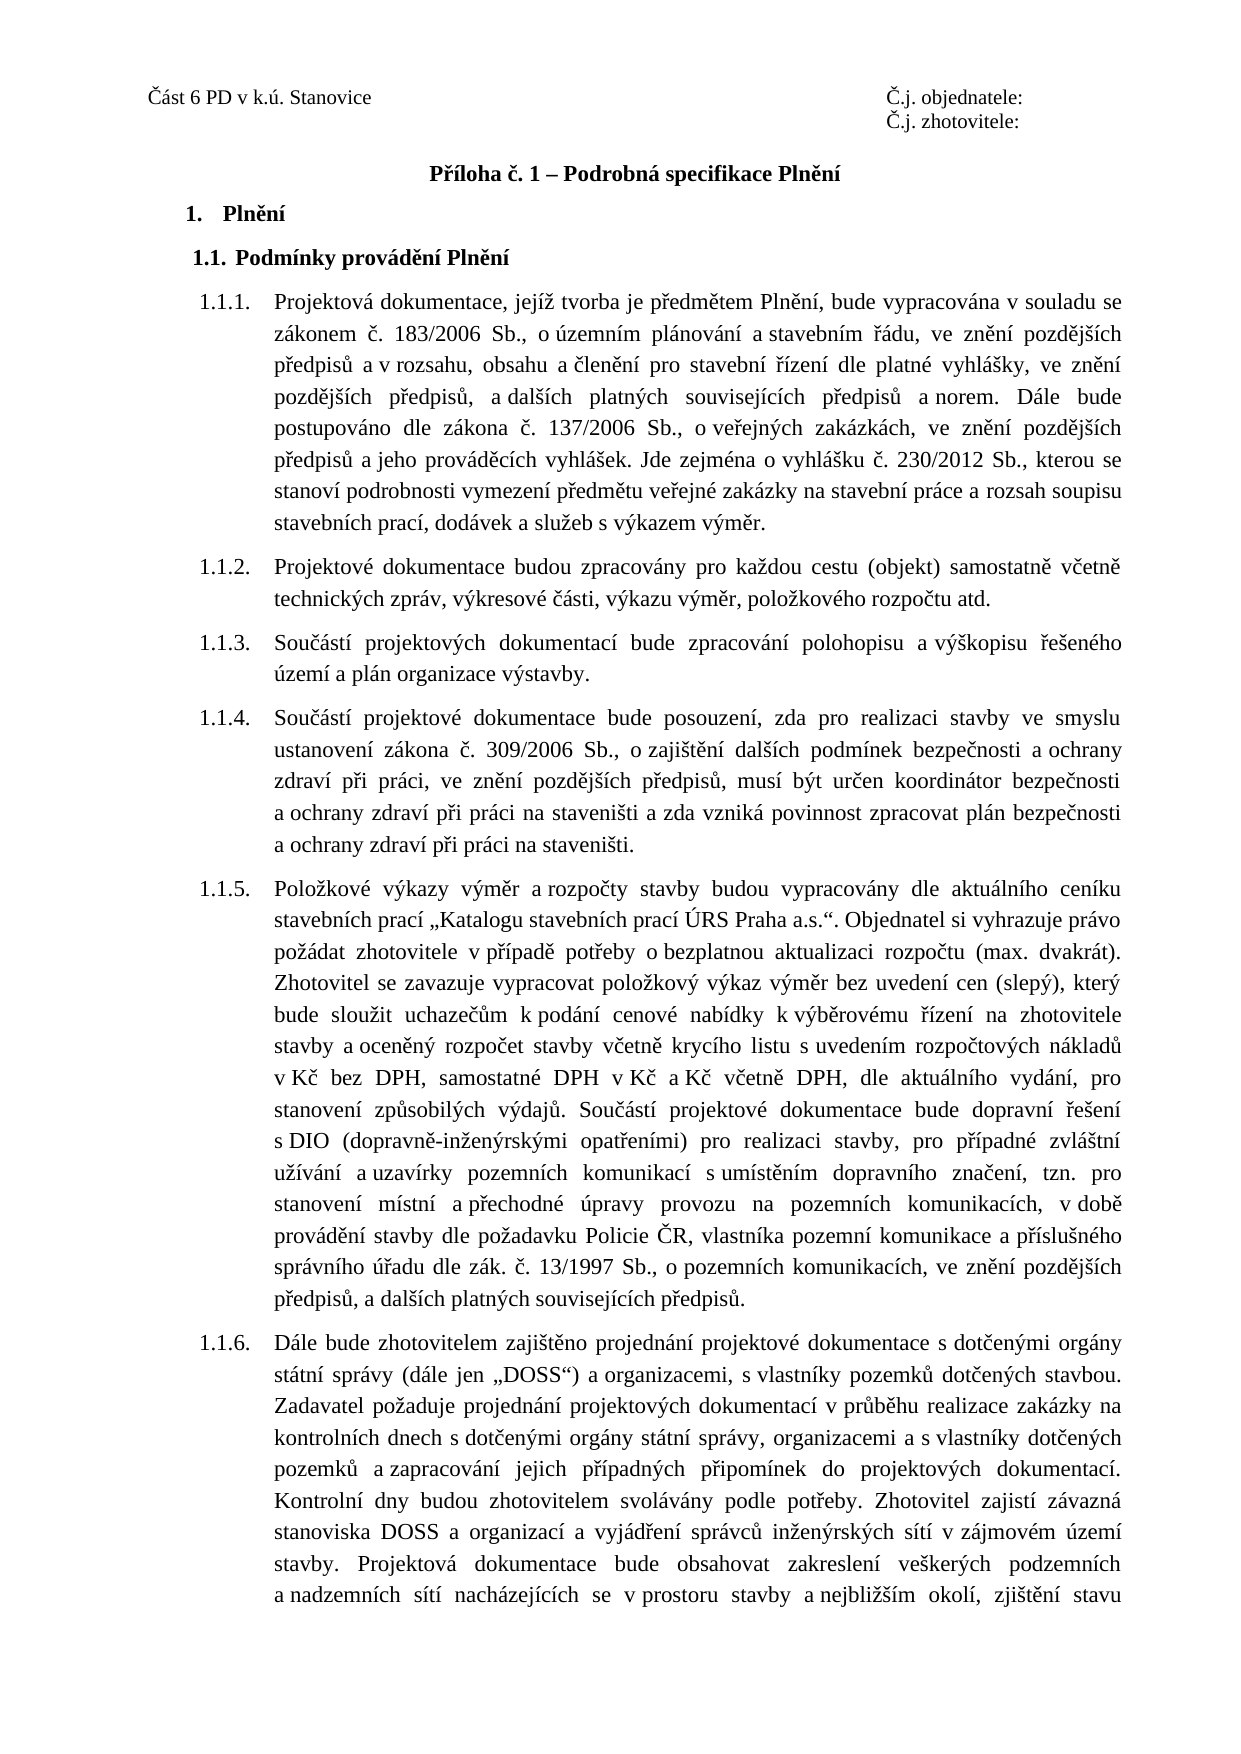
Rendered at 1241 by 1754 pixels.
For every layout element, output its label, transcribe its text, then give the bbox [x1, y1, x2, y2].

list Součástí projektových dokumentací bude zpracování polohopisu a výškopisu řešeného území a plán organizace výstavby. [199, 629, 1122, 687]
list Projektová dokumentace, jejíž tvorba je předmětem Plnění, bude vypracována v souladu se zákonem č. 183/2006 Sb., o územním plánování a stavebním řádu, ve znění pozdějších předpisů a v rozsahu, obsahu a členění pro stavební řízení dle platné vyhlášky, ve znění pozdějších předpisů, a dalších platných souvisejících předpisů a norem. Dále bude postupováno dle zákona č. 137/2006 Sb., o veřejných zakázkách, ve znění pozdějších předpisů a jeho prováděcích vyhlášek. Jde zejména o vyhlášku č. 230/2012 Sb., kterou se stanoví podrobnosti vymezení předmětu veřejné zakázky na stavební práce a rozsah soupisu stavebních prací, dodávek a služeb s výkazem výměr. [199, 288, 1122, 535]
subtitle Příloha č. 1 – Podrobná specifikace Plnění [148, 158, 1122, 187]
list Součástí projektové dokumentace bude posouzení, zda pro realizaci stavby ve smyslu ustanovení zákona č. 309/2006 Sb., o zajištění dalších podmínek bezpečnosti a ochrany zdraví při práci, ve znění pozdějších předpisů, musí být určen koordinátor bezpečnosti a ochrany zdraví při práci na staveništi a zda vzniká povinnost zpracovat plán bezpečnosti a ochrany zdraví při práci na staveništi. [199, 704, 1122, 857]
list Položkové výkazy výměr a rozpočty stavby budou vypracovány dle aktuálního ceníku stavebních prací „Katalogu stavebních prací ÚRS Praha a.s.“. Objednatel si vyhrazuje právo požádat zhotovitele v případě potřeby o bezplatnou aktualizaci rozpočtu (max. dvakrát). Zhotovitel se zavazuje vypracovat položkový výkaz výměr bez uvedení cen (slepý), který bude sloužit uchazečům k podání cenové nabídky k výběrovému řízení na zhotovitele stavby a oceněný rozpočet stavby včetně krycího listu s uvedením rozpočtových nákladů v Kč bez DPH, samostatné DPH v Kč a Kč včetně DPH, dle aktuálního vydání, pro stanovení způsobilých výdajů. Součástí projektové dokumentace bude dopravní řešení s DIO (dopravně-inženýrskými opatřeními) pro realizaci stavby, pro případné zvláštní užívání a uzavírky pozemních komunikací s umístěním dopravního značení, tzn. pro stanovení místní a přechodné úpravy provozu na pozemních komunikacích, v době provádění stavby dle požadavku Policie ČR, vlastníka pozemní komunikace a příslušného správního úřadu dle zák. č. 13/1997 Sb., o pozemních komunikacích, ve znění pozdějších předpisů, a dalších platných souvisejících předpisů. [199, 875, 1122, 1311]
list Projektové dokumentace budou zpracovány pro každou cestu (objekt) samostatně včetně technických zpráv, výkresové části, výkazu výměr, položkového rozpočtu atd. [199, 553, 1122, 611]
list Plnění [185, 200, 1122, 226]
list Podmínky provádění Plnění [192, 244, 1122, 270]
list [199, 1329, 1122, 1608]
